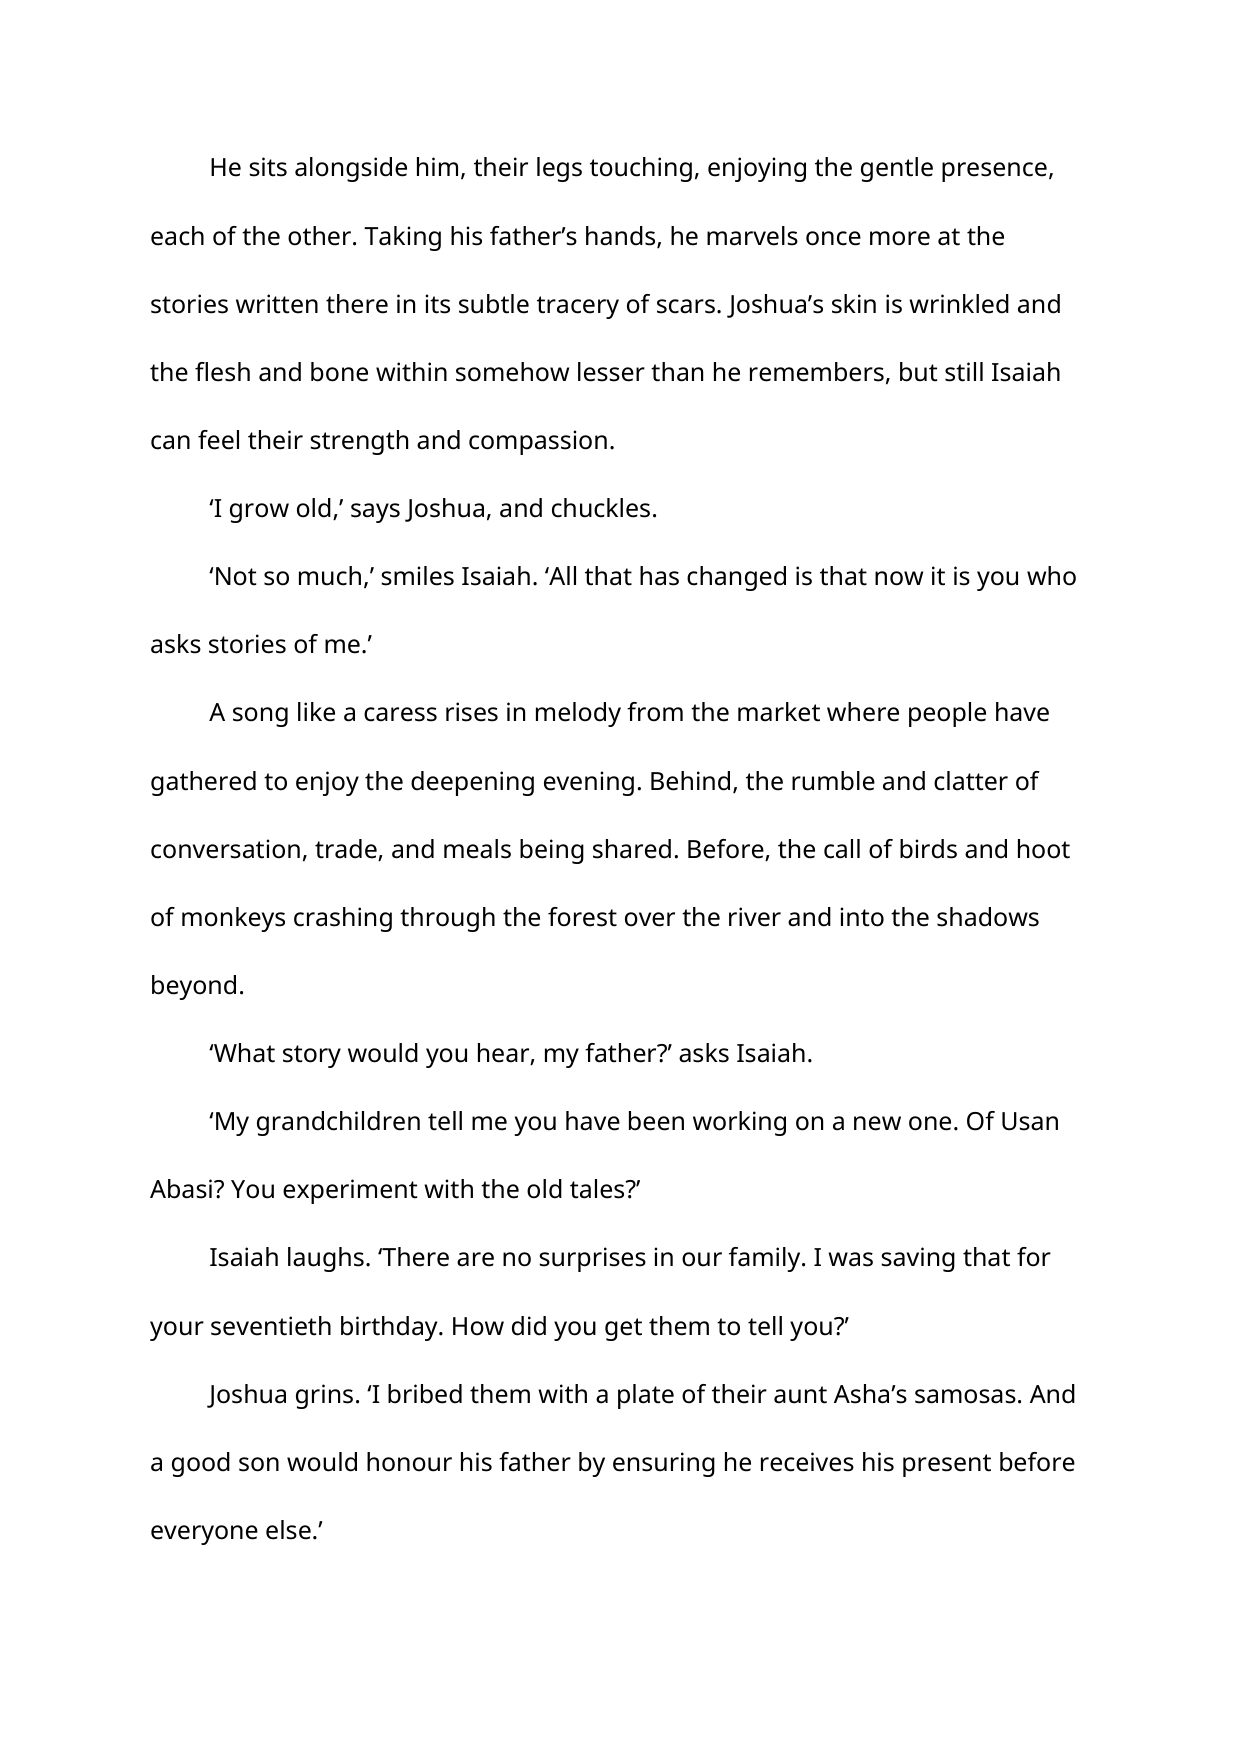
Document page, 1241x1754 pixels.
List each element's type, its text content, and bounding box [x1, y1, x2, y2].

text A song like a caress rises in melody from the market where people have gathered to enjoy the deepening evening. Behind, the rumble and clatter of conversation, trade, and meals being shared. Before, the call of birds and hoot of monkeys crashing through the forest over the river and into the shadows beyond. [150, 695, 1090, 1002]
text ‘My grandchildren tell me you have been working on a new one. Of Usan Abasi? You experiment with the old tales?’ [150, 1104, 1090, 1206]
text ‘Not so much,’ smiles Isaiah. ‘All that has changed is that now it is you who asks stories of me.’ [150, 559, 1090, 661]
text ‘What story would you hear, my father?’ asks Isaiah. [150, 1036, 1090, 1070]
text Joshua grins. ‘I bribed them with a plate of their aunt Asha’s samosas. And a good son would honour his father by ensuring he receives his present before everyone else.’ [150, 1376, 1090, 1547]
text He sits alongside him, their legs touching, enjoying the gentle presence, each of the other. Taking his father’s hands, he marvels once more at the stories written there in its subtle tracery of scars. Joshua’s skin is wrinkled and the flesh and bone within somehow lesser than he remembers, but still Isaiah can feel their strength and compassion. [150, 150, 1090, 457]
text ‘I grow old,’ says Joshua, and chuckles. [150, 491, 1090, 525]
text Isaiah laughs. ‘There are no surprises in our family. I was saving that for your seventieth birthday. How did you get them to tell you?’ [150, 1240, 1090, 1342]
